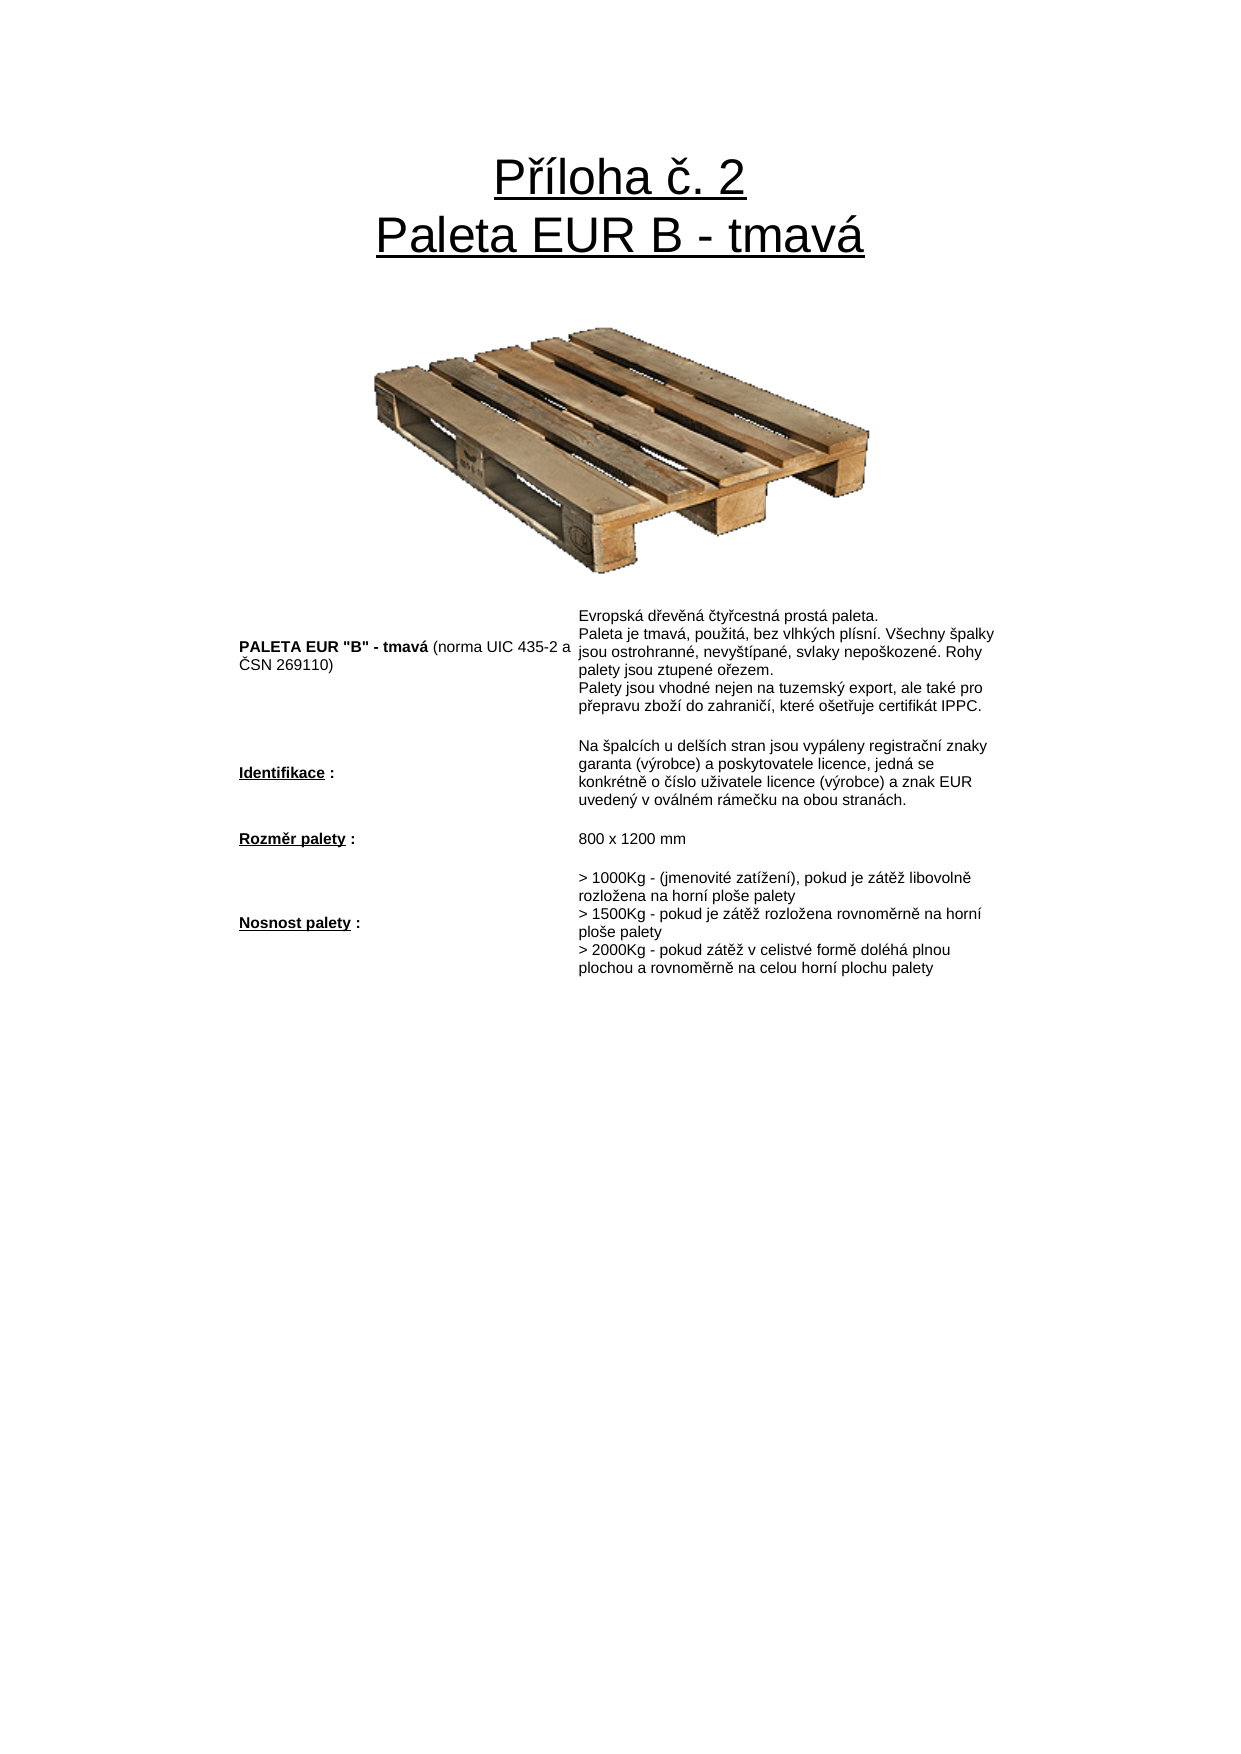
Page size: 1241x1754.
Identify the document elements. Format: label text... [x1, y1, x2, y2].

table_cell Identifikace : [237, 735, 577, 828]
table_cell > 1000Kg - (jmenovité zatížení), pokud je zátěž libovolně rozložena na horní ploše palety > 1500Kg - pokud je zátěž rozložena rovnoměrně na horní ploše palety > 2000Kg - pokud zátěž v celistvé formě doléhá plnou plochou a rovnoměrně na celou horní plochu palety [577, 867, 1003, 978]
table_cell 800 x 1200 mm [577, 828, 1003, 867]
table_header Evropská dřevěná čtyřcestná prostá paleta. Paleta je tmavá, použitá, bez vlhkých plísní. Všechny špalky jsou ostrohranné, nevyštípané, svlaky nepoškozené. Rohy palety jsou ztupené ořezem. Palety jsou vhodné nejen na tuzemský export, ale také pro přepravu zboží do zahraničí, které ošetřuje certifikát IPPC. [577, 606, 1003, 735]
table_cell Rozměr palety : [237, 828, 577, 867]
table_header PALETA EUR "B" - tmavá (norma UIC 435-2 a ČSN 269110) [237, 606, 577, 735]
table_cell Na špalcích u delších stran jsou vypáleny registrační znaky garanta (výrobce) a poskytovatele licence, jedná se konkrétně o číslo uživatele licence (výrobce) a znak EUR uvedený v oválném rámečku na obou stranách. [577, 735, 1003, 828]
picture [341, 291, 899, 606]
table_cell Nosnost palety : [237, 867, 577, 978]
text Paleta EUR B - tmavá [148, 205, 1093, 263]
text Příloha č. 2 [148, 148, 1093, 205]
